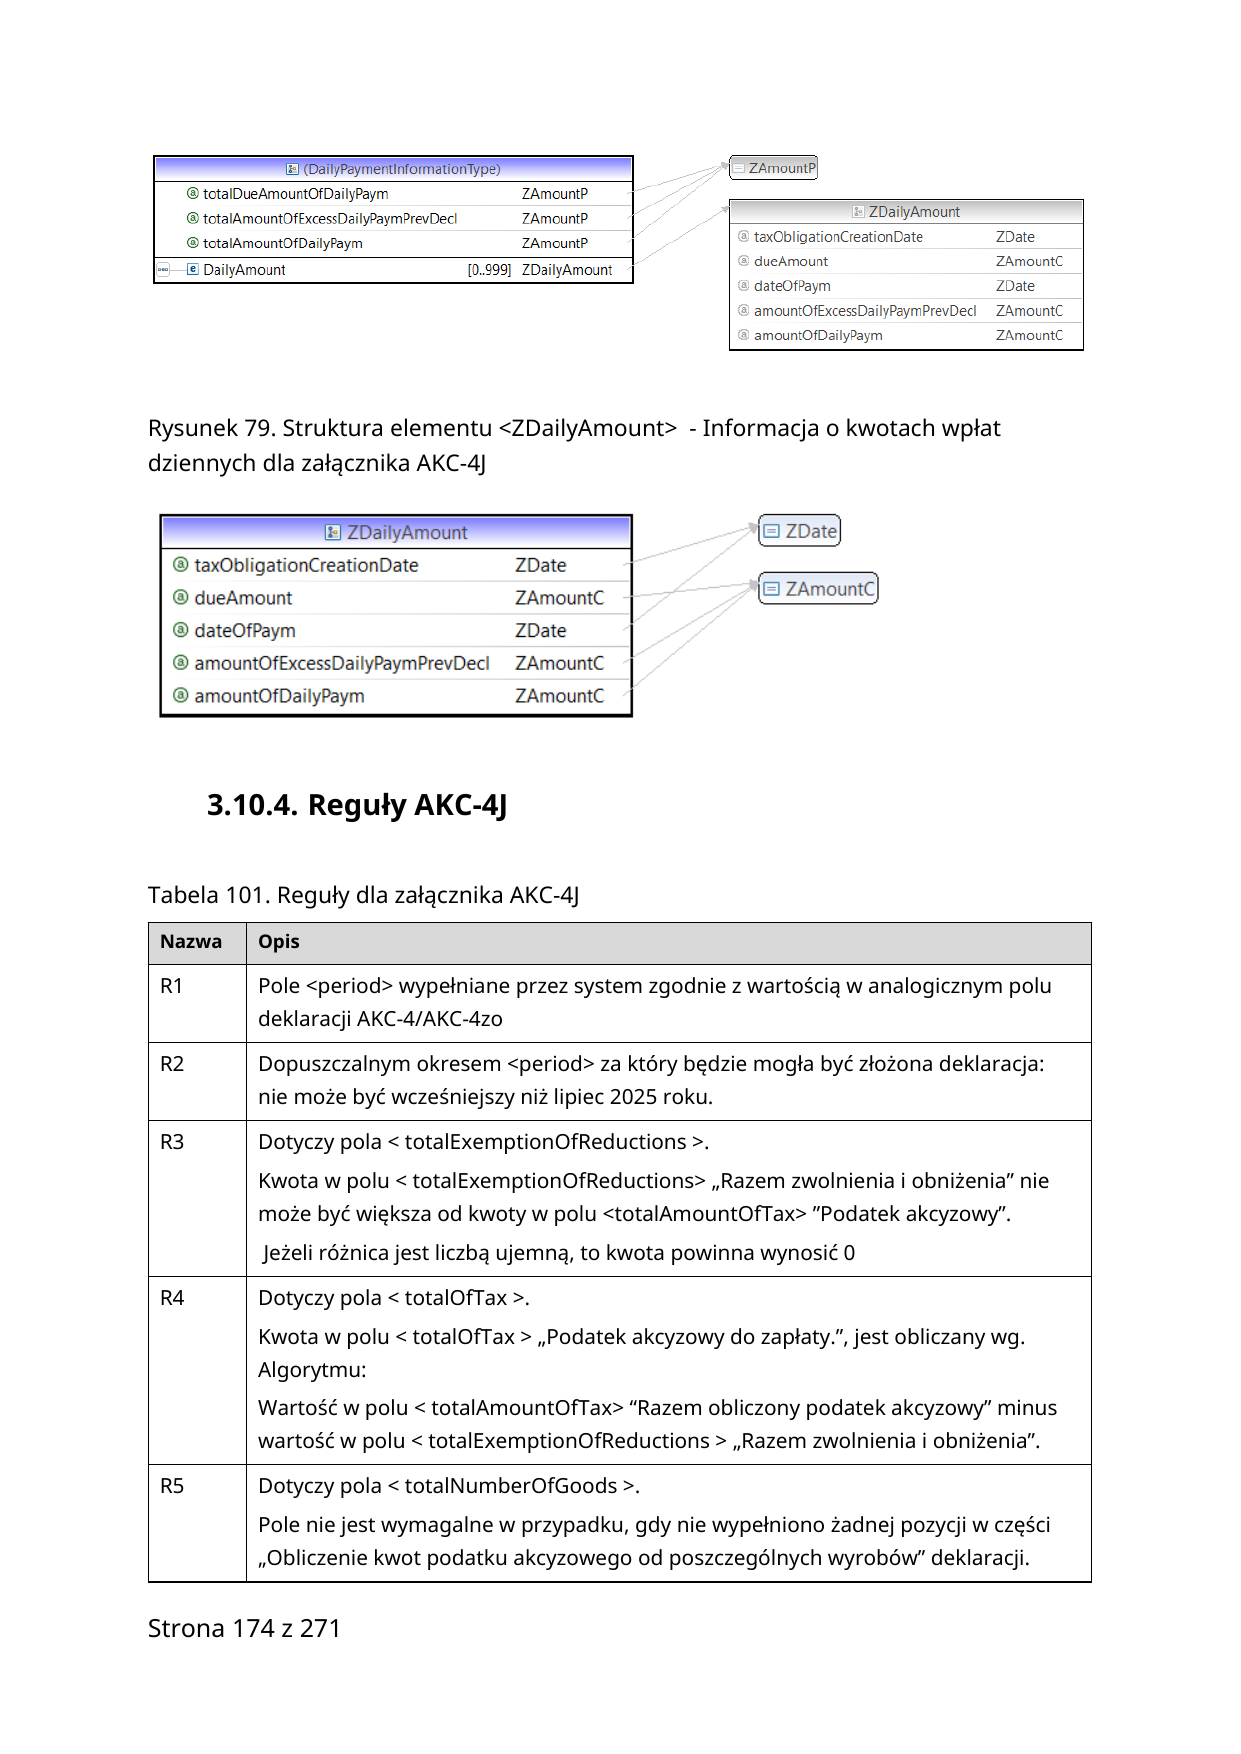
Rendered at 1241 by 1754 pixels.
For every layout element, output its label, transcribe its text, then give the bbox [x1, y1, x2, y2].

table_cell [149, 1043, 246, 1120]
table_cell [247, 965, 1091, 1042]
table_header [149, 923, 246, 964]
subtitle Reguły AKC-4J [207, 784, 1092, 823]
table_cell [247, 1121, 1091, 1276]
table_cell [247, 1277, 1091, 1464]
picture [147, 500, 890, 729]
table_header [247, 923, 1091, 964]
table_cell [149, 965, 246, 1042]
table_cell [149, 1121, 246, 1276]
picture [147, 147, 1092, 357]
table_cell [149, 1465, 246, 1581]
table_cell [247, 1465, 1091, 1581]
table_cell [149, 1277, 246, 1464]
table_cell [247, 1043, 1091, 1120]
